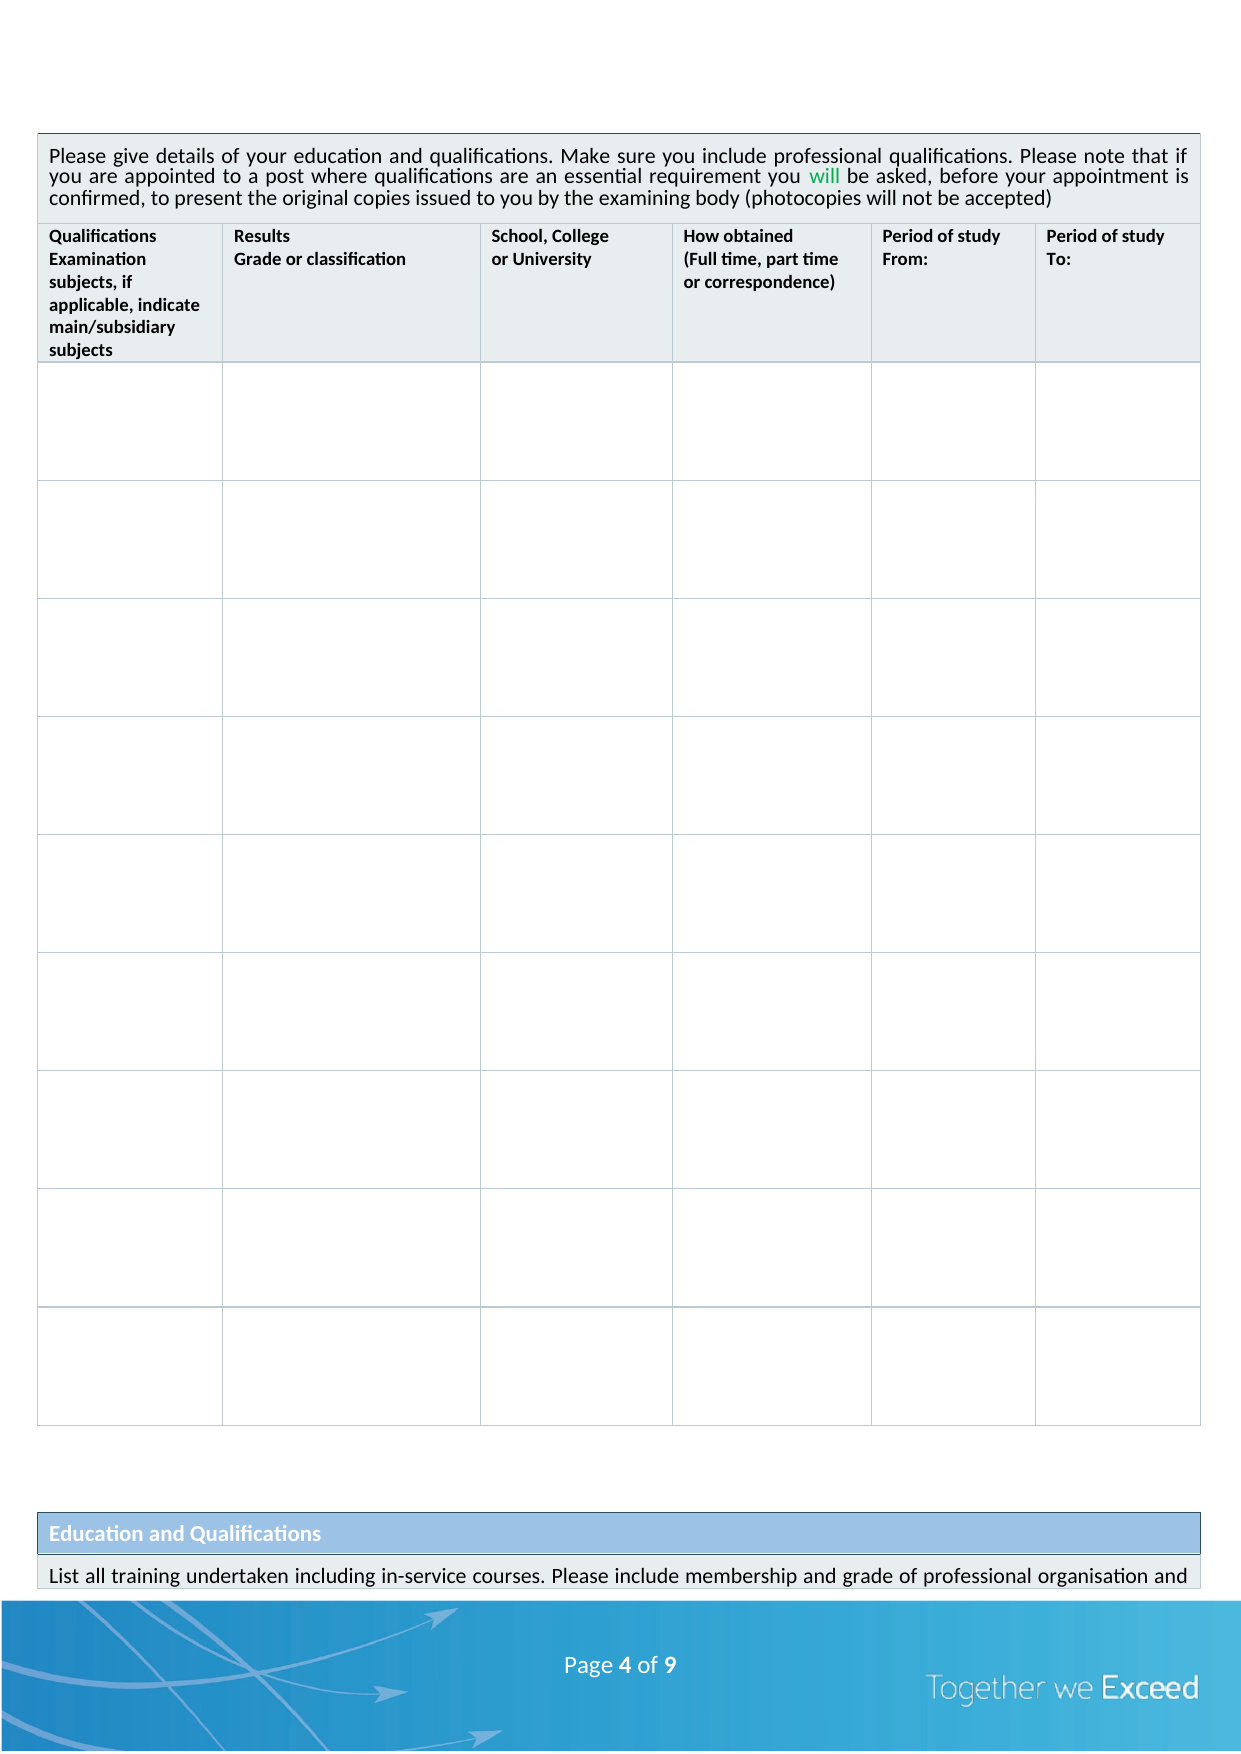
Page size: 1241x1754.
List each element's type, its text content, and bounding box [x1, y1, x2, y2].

table_cell [38, 717, 222, 834]
table_cell [872, 481, 1035, 598]
table_cell [223, 481, 480, 598]
table_cell [872, 717, 1035, 834]
table_cell [38, 363, 222, 479]
table_cell [1036, 1189, 1200, 1306]
table_cell Qualifications Examination subjects, if applicable, indicate main/subsidiary subjects [38, 224, 222, 361]
table_cell [38, 599, 222, 716]
table_cell [872, 1308, 1035, 1424]
table_cell [481, 1308, 672, 1424]
table_cell [1036, 1071, 1200, 1188]
table_cell Results Grade or classification [223, 224, 480, 361]
table_cell [872, 1189, 1035, 1306]
table_cell [673, 1308, 871, 1424]
table_cell [223, 1071, 480, 1188]
table_cell Please give details of your education and qualifications. Make sure you include professional qualifications. Please note that if you are appointed to a post where qualifications are an essential requirement you will be asked, before your appointment is confirmed, to present the original copies issued to you by the examining body (photocopies will not be accepted) [38, 134, 1200, 223]
table_cell [223, 363, 480, 479]
table_cell [1036, 953, 1200, 1070]
table_cell Period of study To: [1036, 224, 1200, 361]
table_cell [1036, 717, 1200, 834]
table_cell [673, 1071, 871, 1188]
table_cell [38, 1189, 222, 1306]
table_cell [673, 599, 871, 716]
table_cell [481, 1189, 672, 1306]
table_cell [673, 1189, 871, 1306]
table_cell [38, 1071, 222, 1188]
table_cell [481, 1071, 672, 1188]
table_cell Period of study From: [872, 224, 1035, 361]
table_cell [872, 953, 1035, 1070]
table_cell [481, 835, 672, 952]
picture [1, 1599, 1241, 1751]
table_cell [223, 717, 480, 834]
table_cell [38, 1308, 222, 1424]
table_cell [872, 1071, 1035, 1188]
table_cell [481, 953, 672, 1070]
table_cell [673, 835, 871, 952]
table_header Education and Qualifications [38, 1513, 1200, 1553]
table_cell [872, 835, 1035, 952]
table_cell [872, 363, 1035, 479]
table_cell [673, 953, 871, 1070]
table_cell [223, 1308, 480, 1424]
table_cell [223, 599, 480, 716]
table_cell School, College or University [481, 224, 672, 361]
table_cell [223, 835, 480, 952]
table_cell [872, 599, 1035, 716]
table_cell [1036, 363, 1200, 479]
table_cell [38, 481, 222, 598]
table_cell [481, 599, 672, 716]
table_cell [1036, 481, 1200, 598]
table_cell [1036, 835, 1200, 952]
table_cell [673, 481, 871, 598]
table_cell [1036, 599, 1200, 716]
table_cell [673, 717, 871, 834]
table_cell [38, 835, 222, 952]
table_cell [223, 1189, 480, 1306]
table_cell [38, 953, 222, 1070]
table_cell [223, 953, 480, 1070]
table_cell [481, 481, 672, 598]
table_cell How obtained (Full time, part time or correspondence) [673, 224, 871, 361]
table_cell [481, 363, 672, 479]
table_cell [481, 717, 672, 834]
table_cell [1036, 1308, 1200, 1424]
table_cell [673, 363, 871, 479]
